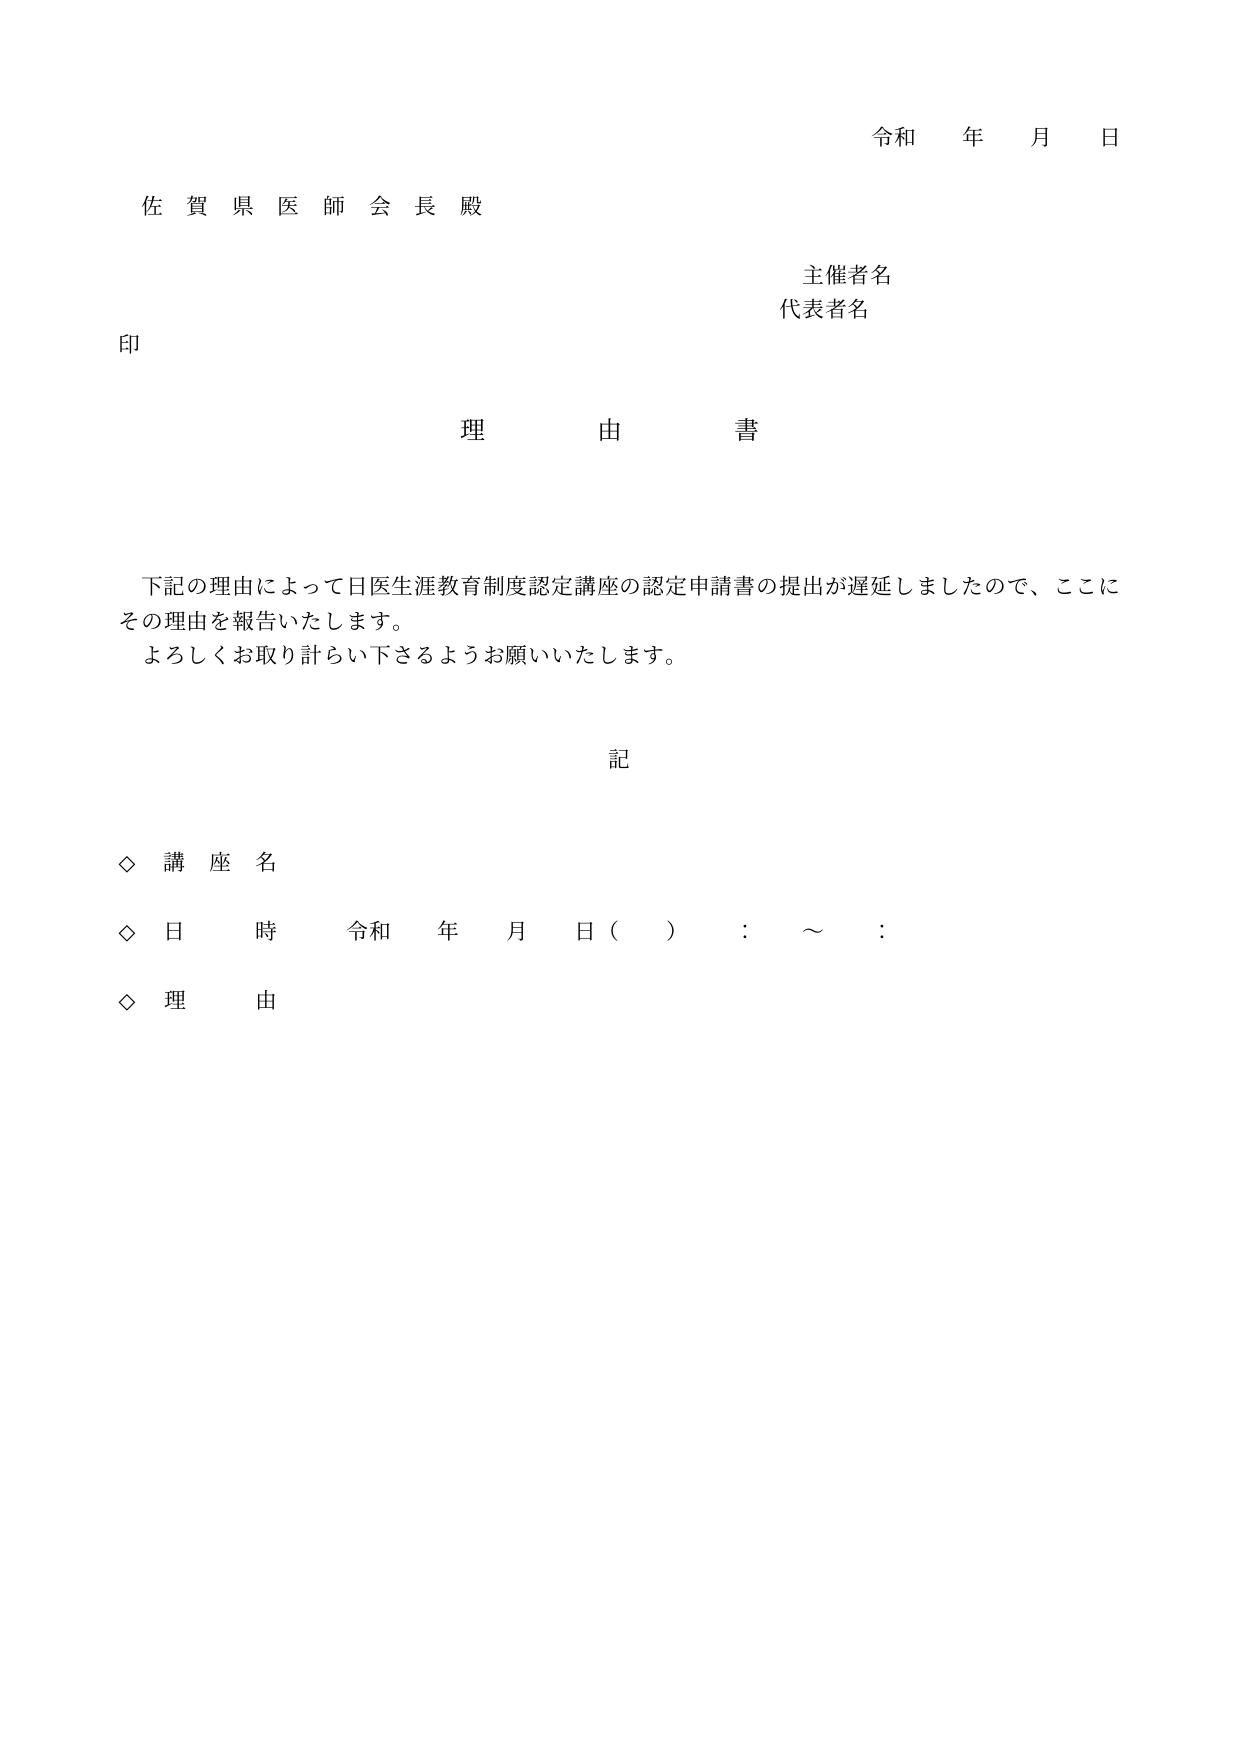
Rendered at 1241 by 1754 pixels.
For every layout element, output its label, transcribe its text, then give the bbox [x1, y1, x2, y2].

text ◇ 日 時 令和 年 月 日（ ） ： ～ ： [118, 913, 1122, 947]
text 令和 年 月 日 [118, 118, 1122, 153]
text 佐 賀 県 医 師 会 長 殿 [118, 187, 1122, 222]
text ◇ 理 由 [118, 982, 1122, 1016]
text 下記の理由によって日医生涯教育制度認定講座の認定申請書の提出が遅延しましたので、ここにその理由を報告いたします。 [118, 568, 1122, 637]
text 記 [118, 741, 1122, 775]
text 代表者名 印 [118, 291, 1122, 360]
text ◇ 講 座 名 [118, 844, 1122, 878]
text 主催者名 [118, 256, 1122, 291]
text 理 由 書 [118, 394, 1122, 463]
text よろしくお取り計らい下さるようお願いいたします。 [118, 637, 1122, 672]
